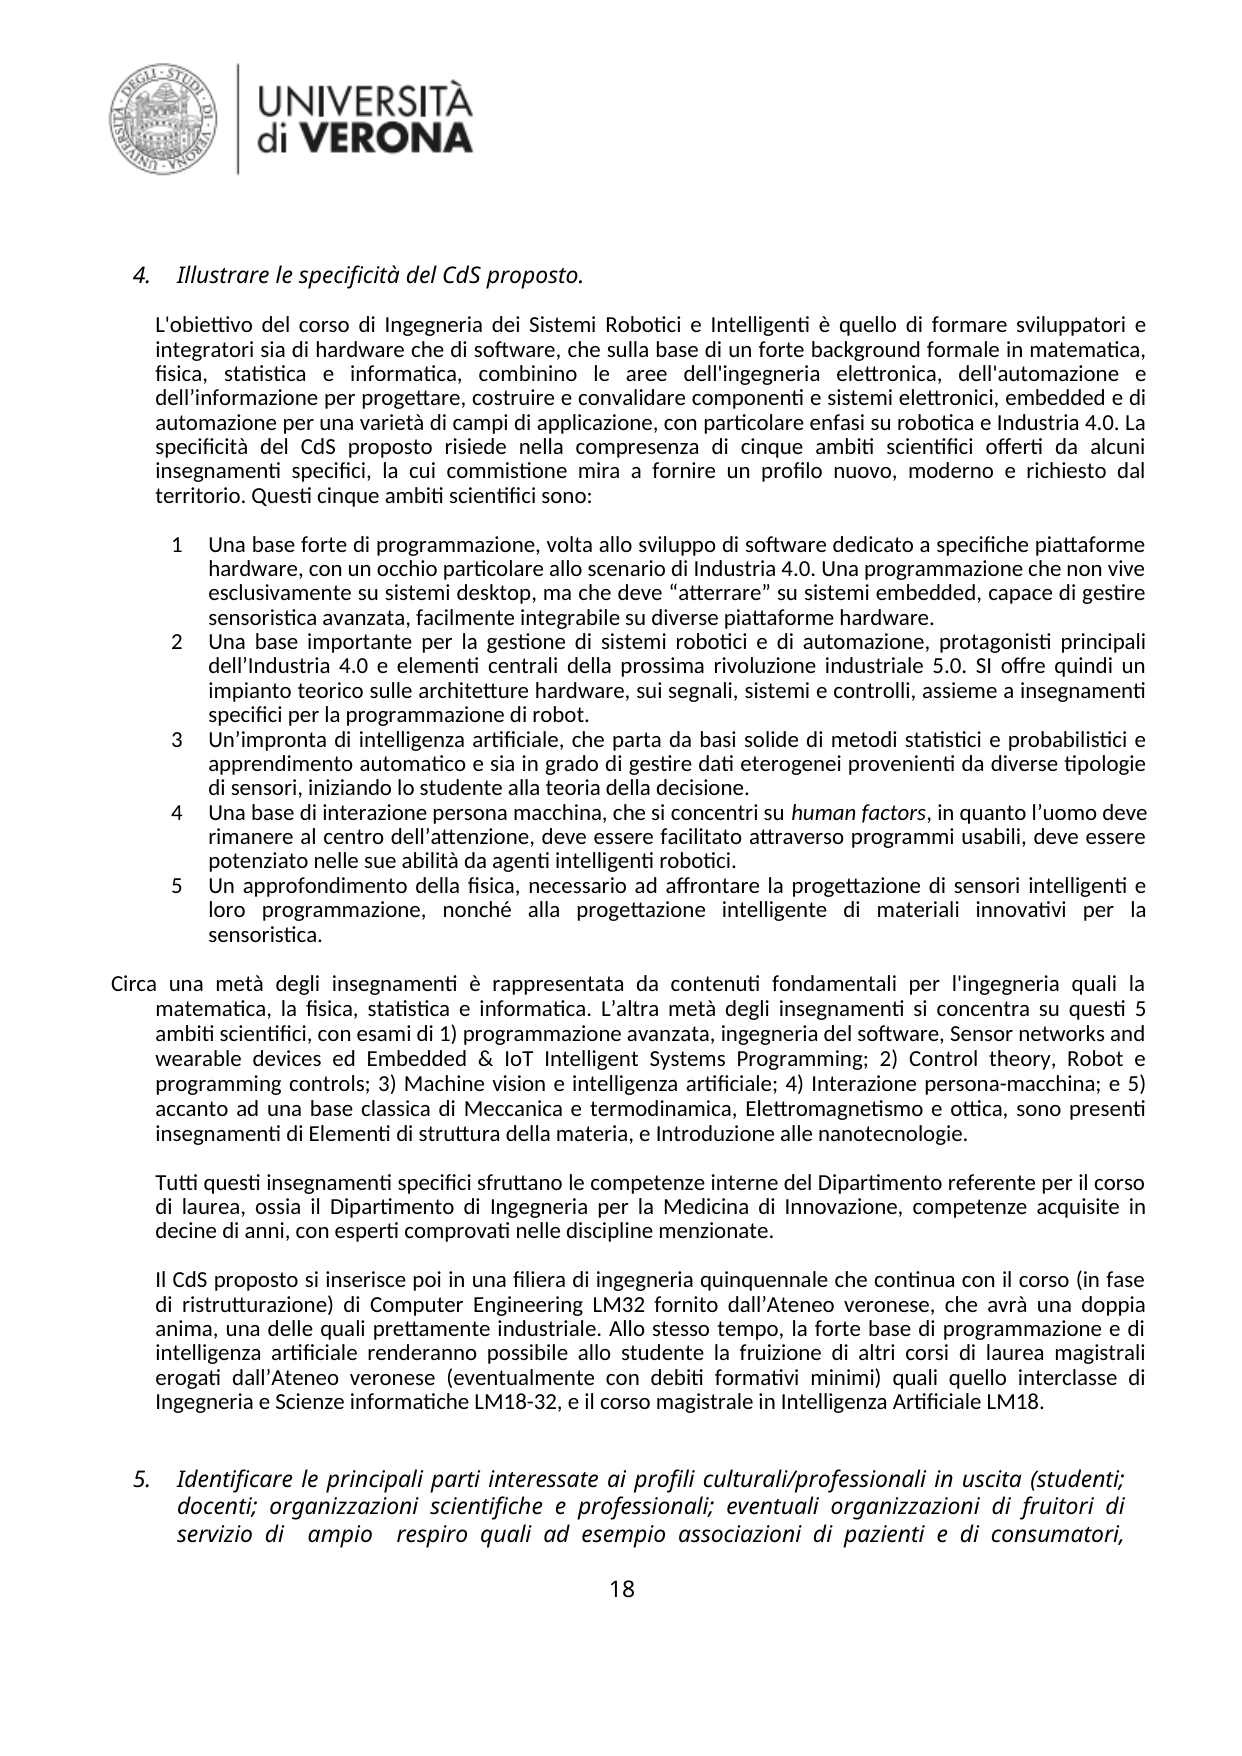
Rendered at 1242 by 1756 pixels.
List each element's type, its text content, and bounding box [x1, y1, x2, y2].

list Una base importante per la gestione di sistemi robotici e di automazione, protagonisti principali dell’Industria 4.0 e elementi centrali della prossima rivoluzione industriale 5.0. SI offre quindi un impianto teorico sulle architetture hardware, sui segnali, sistemi e controlli, assieme a insegnamenti specifici per la programmazione di robot. [171, 630, 1148, 727]
list L'obiettivo del corso di Ingegneria dei Sistemi Robotici e Intelligenti è quello di formare sviluppatori e integratori sia di hardware che di software, che sulla base di un forte background formale in matematica, fisica, statistica e informatica, combinino le aree dell'ingegneria elettronica, dell'automazione e dell’informazione per progettare, costruire e convalidare componenti e sistemi elettronici, embedded e di automazione per una varietà di campi di applicazione, con particolare enfasi su robotica e Industria 4.0. La specificità del CdS proposto risiede nella compresenza di cinque ambiti scientifici offerti da alcuni insegnamenti specifici, la cui commistione mira a fornire un profilo nuovo, moderno e richiesto dal territorio. Questi cinque ambiti scientifici sono: [111, 313, 1148, 508]
list Una base di interazione persona macchina, che si concentri su human factors, in quanto l’uomo deve rimanere al centro dell’attenzione, deve essere facilitato attraverso programmi usabili, deve essere potenziato nelle sue abilità da agenti intelligenti robotici. [171, 801, 1148, 874]
list Il CdS proposto si inserisce poi in una filiera di ingegneria quinquennale che continua con il corso (in fase di ristrutturazione) di Computer Engineering LM32 fornito dall’Ateneo veronese, che avrà una doppia anima, una delle quali prettamente industriale. Allo stesso tempo, la forte base di programmazione e di intelligenza artificiale renderanno possibile allo studente la fruizione di altri corsi di laurea magistrali erogati dall’Ateneo veronese (eventualmente con debiti formativi minimi) quali quello interclasse di Ingegneria e Scienze informatiche LM18-32, e il corso magistrale in Intelligenza Artificiale LM18. [155, 1268, 1148, 1414]
list Circa una metà degli insegnamenti è rappresentata da contenuti fondamentali per l'ingegneria quali la matematica, la fisica, statistica e informatica. L’altra metà degli insegnamenti si concentra su questi 5 ambiti scientifici, con esami di 1) programmazione avanzata, ingegneria del software, Sensor networks and wearable devices ed Embedded & IoT Intelligent Systems Programming; 2) Control theory, Robot e programming controls; 3) Machine vision e intelligenza artificiale; 4) Interazione persona-macchina; e 5) accanto ad una base classica di Meccanica e termodinamica, Elettromagnetismo e ottica, sono presenti insegnamenti di Elementi di struttura della materia, e Introduzione alle nanotecnologie. [111, 971, 1148, 1146]
list Un approfondimento della fisica, necessario ad affrontare la progettazione di sensori intelligenti e loro programmazione, nonché alla progettazione intelligente di materiali innovativi per la sensoristica. [171, 874, 1148, 947]
list Una base forte di programmazione, volta allo sviluppo di software dedicato a specifiche piattaforme hardware, con un occhio particolare allo scenario di Industria 4.0. Una programmazione che non vive esclusivamente su sistemi desktop, ma che deve “atterrare” su sistemi embedded, capace di gestire sensoristica avanzata, facilmente integrabile su diverse piattaforme hardware. [171, 532, 1148, 630]
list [133, 1465, 1129, 1549]
list Illustrare le specificità del CdS proposto. [133, 264, 1148, 289]
list Tutti questi insegnamenti specifici sfruttano le competenze interne del Dipartimento referente per il corso di laurea, ossia il Dipartimento di Ingegneria per la Medicina di Innovazione, competenze acquisite in decine di anni, con esperti comprovati nelle discipline menzionate. [155, 1171, 1148, 1244]
list Un’impronta di intelligenza artificiale, che parta da basi solide di metodi statistici e probabilistici e apprendimento automatico e sia in grado di gestire dati eterogenei provenienti da diverse tipologie di sensori, iniziando lo studente alla teoria della decisione. [171, 727, 1148, 801]
